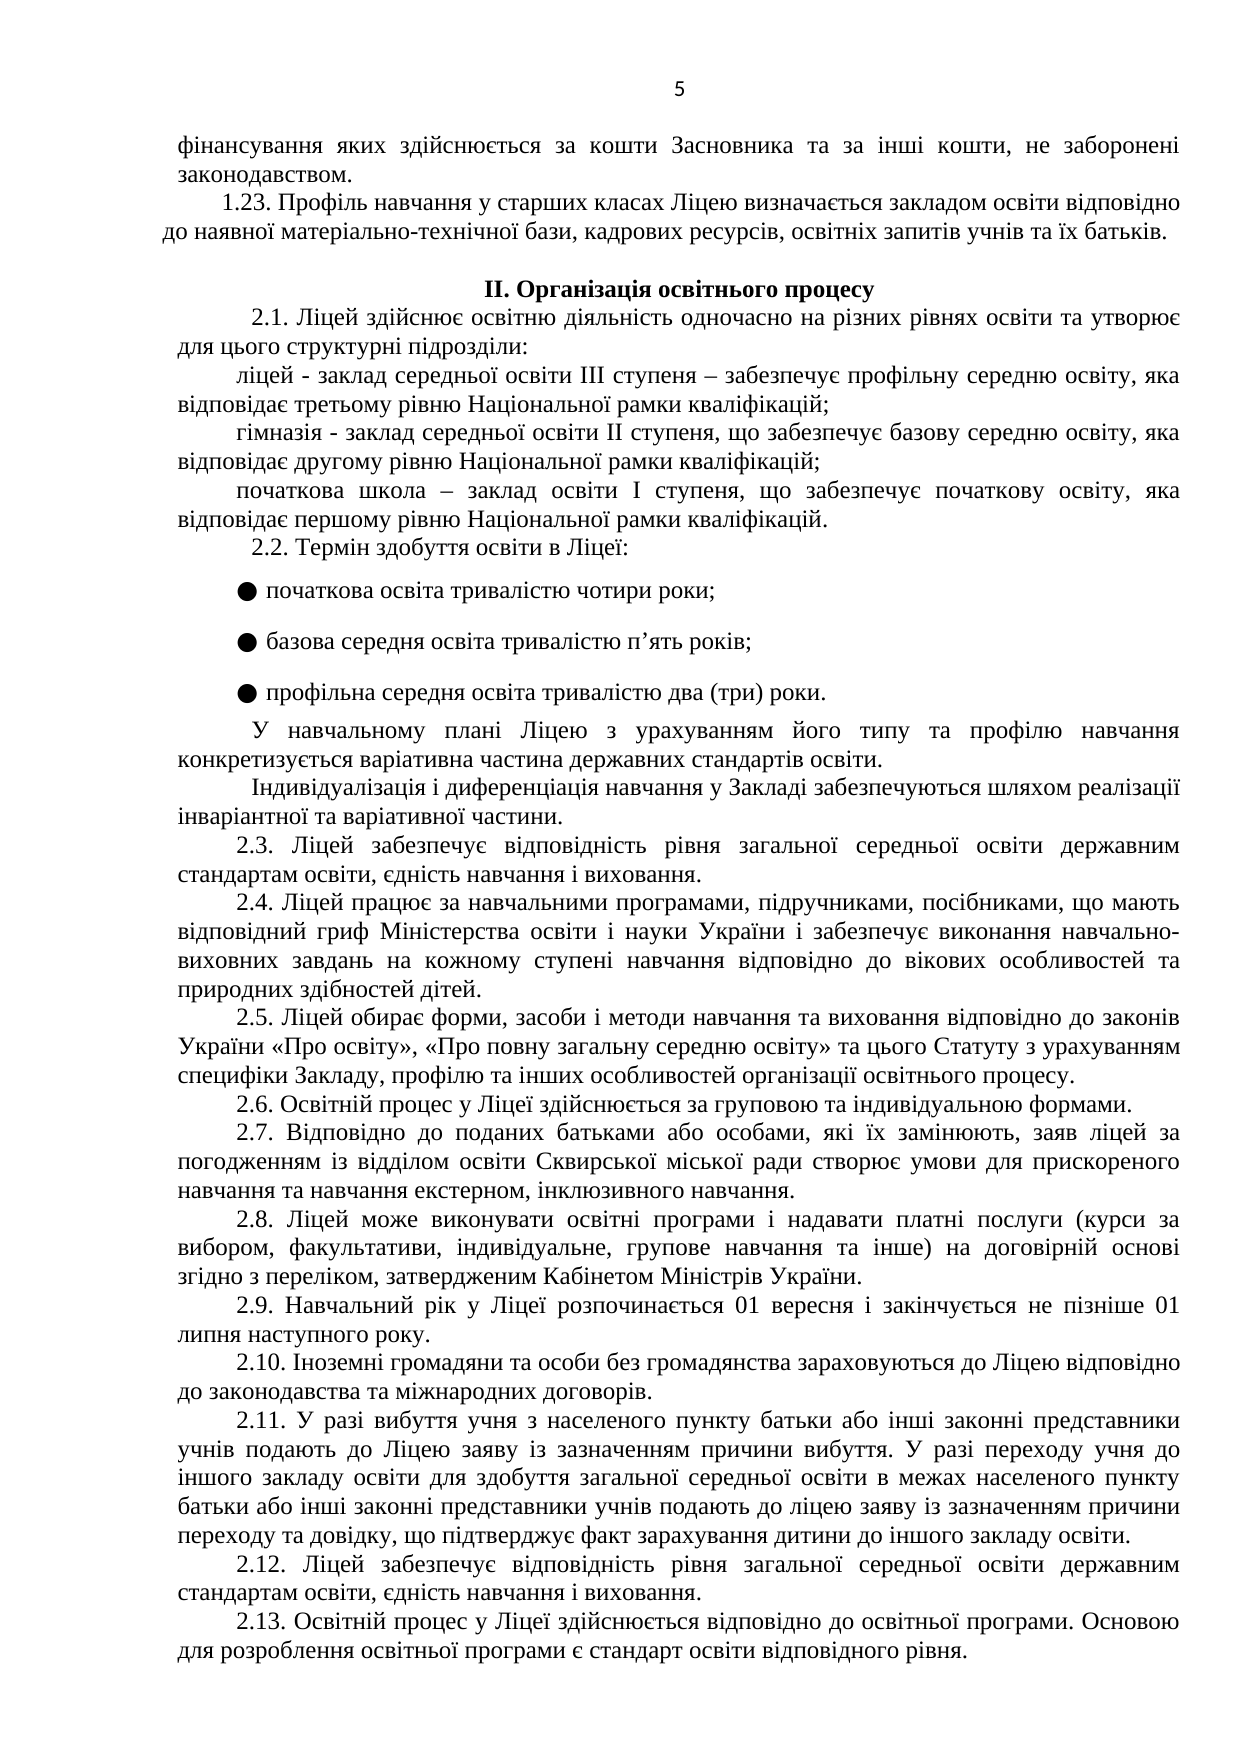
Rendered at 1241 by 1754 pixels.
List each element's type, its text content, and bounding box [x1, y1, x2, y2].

text У навчальному плані Ліцею з урахуванням його типу та профілю навчання конкретизується варіативна частина державних стандартів освіти. [177, 715, 1181, 772]
list базова середня освіта тривалістю п’ять років; [177, 612, 1181, 664]
list початкова освіта тривалістю чотири роки; [177, 561, 1181, 612]
text 2.9. Навчальний рік у Ліцеї розпочинається 01 вересня і закінчується не пізніше 01 липня наступного року. [177, 1290, 1181, 1347]
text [177, 130, 1181, 187]
text 2.2. Термін здобуття освіти в Ліцеї: [177, 532, 1181, 561]
text 2.1. Ліцей здійснює освітню діяльність одночасно на різних рівнях освіти та утворює для цього структурні підрозділи: [177, 302, 1181, 360]
text 2.3. Ліцей забезпечує відповідність рівня загальної середньої освіти державним стандартам освіти, єдність навчання і виховання. [177, 830, 1181, 887]
text 2.10. Іноземні громадяни та особи без громадянства зараховуються до Ліцею відповідно до законодавства та міжнародних договорів. [177, 1347, 1181, 1405]
text 2.4. Ліцей працює за навчальними програмами, підручниками, посібниками, що мають відповідний гриф Міністерства освіти і науки України і забезпечує виконання навчально-виховних завдань на кожному ступені навчання відповідно до вікових особливостей та природних здібностей дітей. [177, 887, 1181, 1002]
text ліцей - заклад середньої освіти ІІІ ступеня – забезпечує профільну середню освіту, яка відповідає третьому рівню Національної рамки кваліфікацій; [177, 360, 1181, 417]
text початкова школа – заклад освіти І ступеня, що забезпечує початкову освіту, яка відповідає першому рівню Національної рамки кваліфікацій. [177, 475, 1181, 532]
text 2.12. Ліцей забезпечує відповідність рівня загальної середньої освіти державним стандартам освіти, єдність навчання і виховання. [177, 1549, 1181, 1606]
text 1.23. Профіль навчання у старших класах Ліцею визначається закладом освіти відповідно до наявної матеріально-технічної бази, кадрових ресурсів, освітніх запитів учнів та їх батьків. [162, 187, 1181, 245]
text Індивідуалізація і диференціація навчання у Закладі забезпечуються шляхом реалізації інваріантної та варіативної частини. [177, 772, 1181, 830]
text 2.6. Освітній процес у Ліцеї здійснюється за груповою та індивідуальною формами. [177, 1089, 1181, 1117]
text 2.5. Ліцей обирає форми, засоби і методи навчання та виховання відповідно до законів України «Про освіту», «Про повну загальну середню освіту» та цього Статуту з урахуванням специфіки Закладу, профілю та інших особливостей організації освітнього процесу. [177, 1002, 1181, 1089]
text 2.13. Освітній процес у Ліцеї здійснюється відповідно до освітньої програми. Основою для розроблення освітньої програми є стандарт освіти відповідного рівня. [177, 1606, 1181, 1664]
list профільна середня освіта тривалістю два (три) роки. [177, 664, 1181, 715]
text ІІ. Організація освітнього процесу [177, 274, 1181, 302]
text гімназія - заклад середньої освіти ІІ ступеня, що забезпечує базову середню освіту, яка відповідає другому рівню Національної рамки кваліфікацій; [177, 417, 1181, 475]
text 2.11. У разі вибуття учня з населеного пункту батьки або інші законні представники учнів подають до Ліцею заяву із зазначенням причини вибуття. У разі переходу учня до іншого закладу освіти для здобуття загальної середньої освіти в межах населеного пункту батьки або інші законні представники учнів подають до ліцею заяву із зазначенням причини переходу та довідку, що підтверджує факт зарахування дитини до іншого закладу освіти. [177, 1405, 1181, 1549]
text 2.8. Ліцей може виконувати освітні програми і надавати платні послуги (курси за вибором, факультативи, індивідуальне, групове навчання та інше) на договірній основі згідно з переліком, затвердженим Кабінетом Міністрів України. [177, 1204, 1181, 1290]
text 2.7. Відповідно до поданих батьками або особами, які їх замінюють, заяв ліцей за погодженням із відділом освіти Сквирської міської ради створює умови для прискореного навчання та навчання екстерном, інклюзивного навчання. [177, 1117, 1181, 1204]
